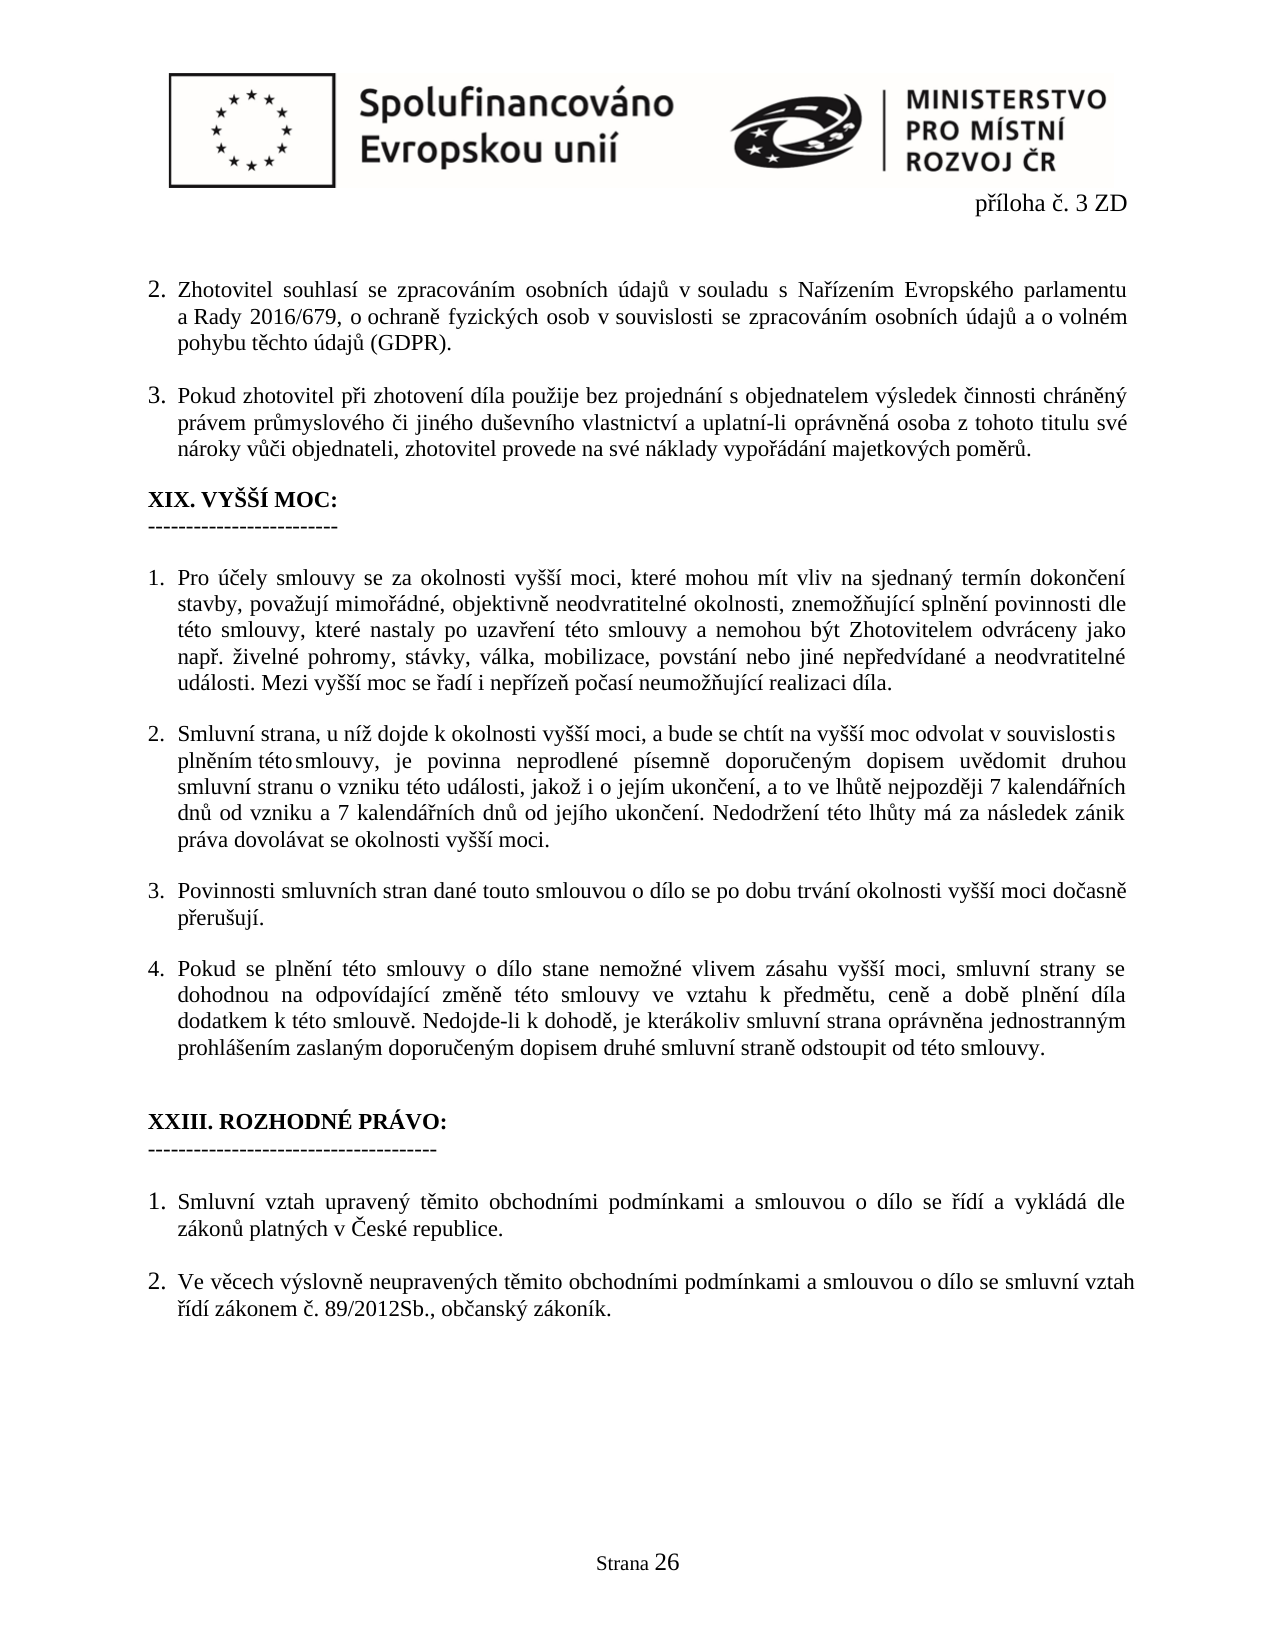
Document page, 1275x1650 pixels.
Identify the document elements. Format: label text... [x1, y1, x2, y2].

picture [168, 73, 1114, 188]
list Smluvní strana, u níž dojde k okolnosti vyšší moci, a bude se chtít na vyšší moc odvolat v souvislosti s plněním této smlouvy, je povinna neprodlené písemně doporučeným dopisem uvědomit druhou smluvní stranu o vzniku této události, jakož i o jejím ukončení, a to ve lhůtě nejpozději 7 kalendářních dnů od vzniku a 7 kalendářních dnů od jejího ukončení. Nedodržení této lhůty má za následek zánik práva dovolávat se okolnosti vyšší moci. [148, 720, 1127, 852]
list Pro účely smlouvy se za okolnosti vyšší moci, které mohou mít vliv na sjednaný termín dokončení stavby, považují mimořádné, objektivně neodvratitelné okolnosti, znemožňující splnění povinnosti dle této smlouvy, které nastaly po uzavření této smlouvy a nemohou být Zhotovitelem odvráceny jako např. živelné pohromy, stávky, válka, mobilizace, povstání nebo jiné nepředvídané a neodvratitelné události. Mezi vyšší moc se řadí i nepřízeň počasí neumožňující realizaci díla. [148, 564, 1127, 695]
subtitle Smluvní vztah upravený těmito obchodními podmínkami a smlouvou o dílo se řídí a vykládá dle zákonů platných v České republice. [148, 1186, 1127, 1241]
list Ve věcech výslovně neupravených těmito obchodními podmínkami a smlouvou o dílo se smluvní vztah řídí zákonem č. 89/2012Sb., občanský zákoník. [148, 1266, 1137, 1321]
list Pokud se plnění této smlouvy o dílo stane nemožné vlivem zásahu vyšší moci, smluvní strany se dohodnou na odpovídající změně této smlouvy ve vztahu k předmětu, ceně a době plnění díla dodatkem k této smlouvě. Nedojde-li k dohodě, je kterákoliv smluvní strana oprávněna jednostranným prohlášením zaslaným doporučeným dopisem druhé smluvní straně odstoupit od této smlouvy. [148, 955, 1127, 1060]
subtitle XIX. VYŠŠÍ MOC: [148, 486, 1127, 512]
subtitle XXIII. ROZHODNÉ PRÁVO: [148, 1108, 1127, 1135]
list Povinnosti smluvních stran dané touto smlouvou o dílo se po dobu trvání okolnosti vyšší moci dočasně přerušují. [148, 877, 1127, 930]
list Zhotovitel souhlasí se zpracováním osobních údajů v souladu s Nařízením Evropského parlamentu a Rady 2016/679, o ochraně fyzických osob v souvislosti se zpracováním osobních údajů a o volném pohybu těchto údajů (GDPR). [148, 274, 1127, 355]
list Pokud zhotovitel při zhotovení díla použije bez projednání s objednatelem výsledek činnosti chráněný právem průmyslového či jiného duševního vlastnictví a uplatní-li oprávněná osoba z tohoto titulu své nároky vůči objednateli, zhotovitel provede na své náklady vypořádání majetkových poměrů. [148, 380, 1127, 462]
text -------------------------------------- [148, 1135, 1127, 1161]
text ------------------------- [148, 512, 1127, 539]
